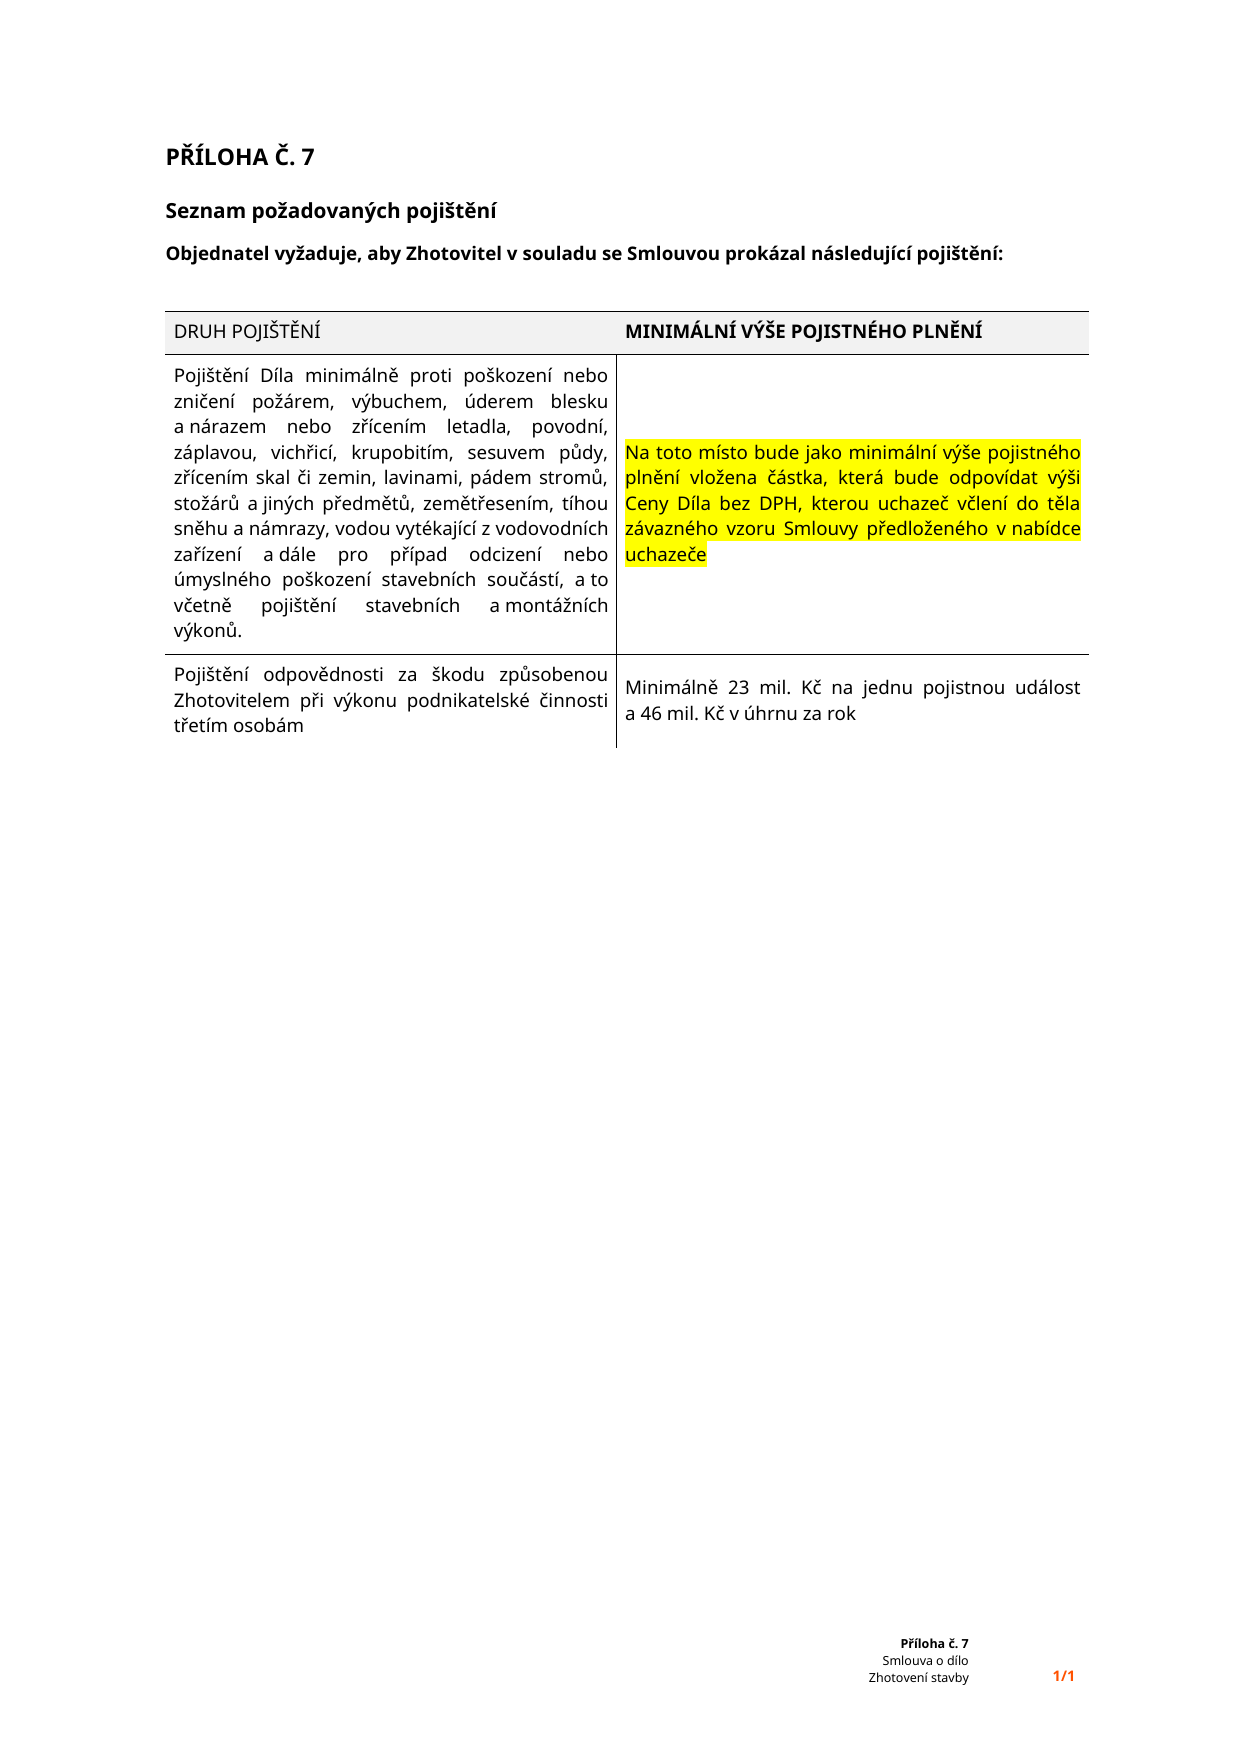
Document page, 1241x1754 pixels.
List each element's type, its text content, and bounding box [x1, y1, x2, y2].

table_header MINIMÁLNÍ VÝŠE POJISTNÉHO PLNĚNÍ [617, 312, 1089, 354]
table_cell Minimálně 23 mil. Kč na jednu pojistnou událost a 46 mil. Kč v úhrnu za rok [617, 655, 1089, 748]
text Příloha č. 7 [165, 141, 1075, 173]
table_cell Pojištění Díla minimálně proti poškození nebo zničení požárem, výbuchem, úderem blesku a nárazem nebo zřícením letadla, povodní, záplavou, vichřicí, krupobitím, sesuvem půdy, zřícením skal či zemin, lavinami, pádem stromů, stožárů a jiných předmětů, zemětřesením, tíhou sněhu a námrazy, vodou vytékající z vodovodních zařízení a dále pro případ odcizení nebo úmyslného poškození stavebních součástí, a to včetně pojištění stavebních a montážních výkonů. [165, 355, 616, 653]
table_cell Na toto místo bude jako minimální výše pojistného plnění vložena částka, která bude odpovídat výši Ceny Díla bez DPH, kterou uchazeč včlení do těla závazného vzoru Smlouvy předloženého v nabídce uchazeče [617, 355, 1089, 653]
table_cell Pojištění odpovědnosti za škodu způsobenou Zhotovitelem při výkonu podnikatelské činnosti třetím osobám [165, 655, 616, 748]
text Seznam požadovaných pojištění [165, 197, 1075, 225]
table_header DRUH POJIŠTĚNÍ [165, 312, 617, 354]
text Objednatel vyžaduje, aby Zhotovitel v souladu se Smlouvou prokázal následující pojištění: [165, 240, 1075, 266]
